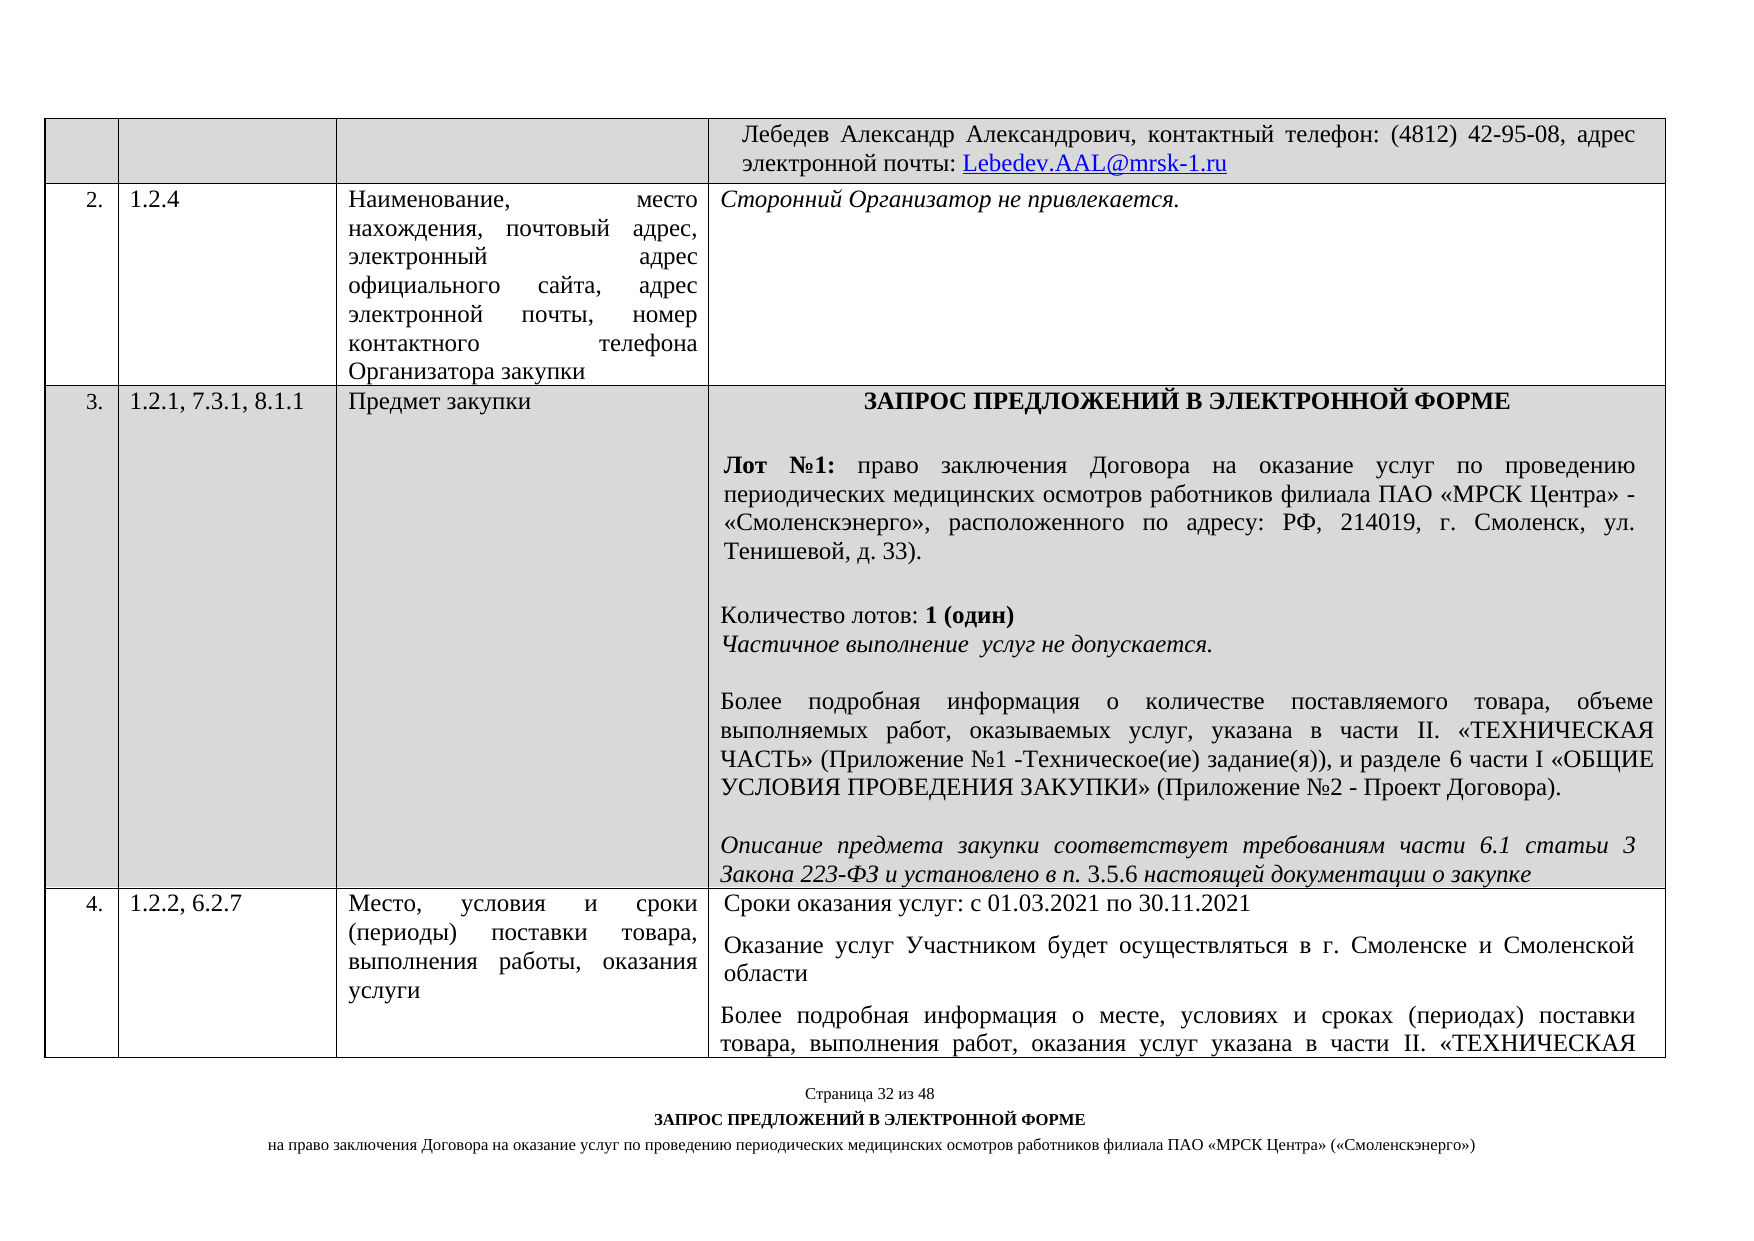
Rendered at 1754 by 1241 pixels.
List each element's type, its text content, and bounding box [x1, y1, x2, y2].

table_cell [337, 119, 708, 183]
table_cell 1.2.4 [119, 184, 336, 385]
table_cell [46, 889, 118, 1057]
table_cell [709, 889, 1665, 1057]
table_cell 1.2.1, 7.3.1, 8.1.1 [119, 386, 336, 887]
table_cell Предмет закупки [337, 386, 708, 887]
table_cell [46, 184, 118, 385]
table_cell [46, 119, 118, 183]
table_cell 1.2.1 [119, 119, 336, 183]
table_cell ЗАПРОС ПРЕДЛОЖЕНИЙ В ЭЛЕКТРОННОЙ ФОРМЕ Лот №1: право заключения Договора на оказание услуг по проведению периодических медицинских осмотров работников филиала ПАО «МРСК Центра» - «Смоленскэнерго», расположенного по адресу: РФ, 214019, г. Смоленск, ул. Тенишевой, д. 33). Количество лотов: 1 (один) Частичное выполнение услуг не допускается. Более подробная информация о количестве поставляемого товара, объеме выполняемых работ, оказываемых услуг, указана в части II. «ТЕХНИЧЕСКАЯ ЧАСТЬ» (Приложение №1 -Техническое(ие) задание(я)), и разделе 6 части I «ОБЩИЕ УСЛОВИЯ ПРОВЕДЕНИЯ ЗАКУПКИ» (Приложение №2 - Проект Договора). Описание предмета закупки соответствует требованиям части 6.1 статьи 3 Закона 223-ФЗ и установлено в п. 3.5.6 настоящей документации о закупке [709, 386, 1665, 887]
table_cell 1.2.2, 6.2.7 [119, 889, 336, 1057]
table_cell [337, 889, 708, 1057]
table_cell Наименование, место нахождения, почтовый адрес, электронный адрес официального сайта, адрес электронной почты, номер контактного телефона Организатора закупки [337, 184, 708, 385]
table_cell Сторонний Организатор не привлекается. [709, 184, 1665, 385]
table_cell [709, 119, 1665, 183]
table_cell [46, 386, 118, 887]
